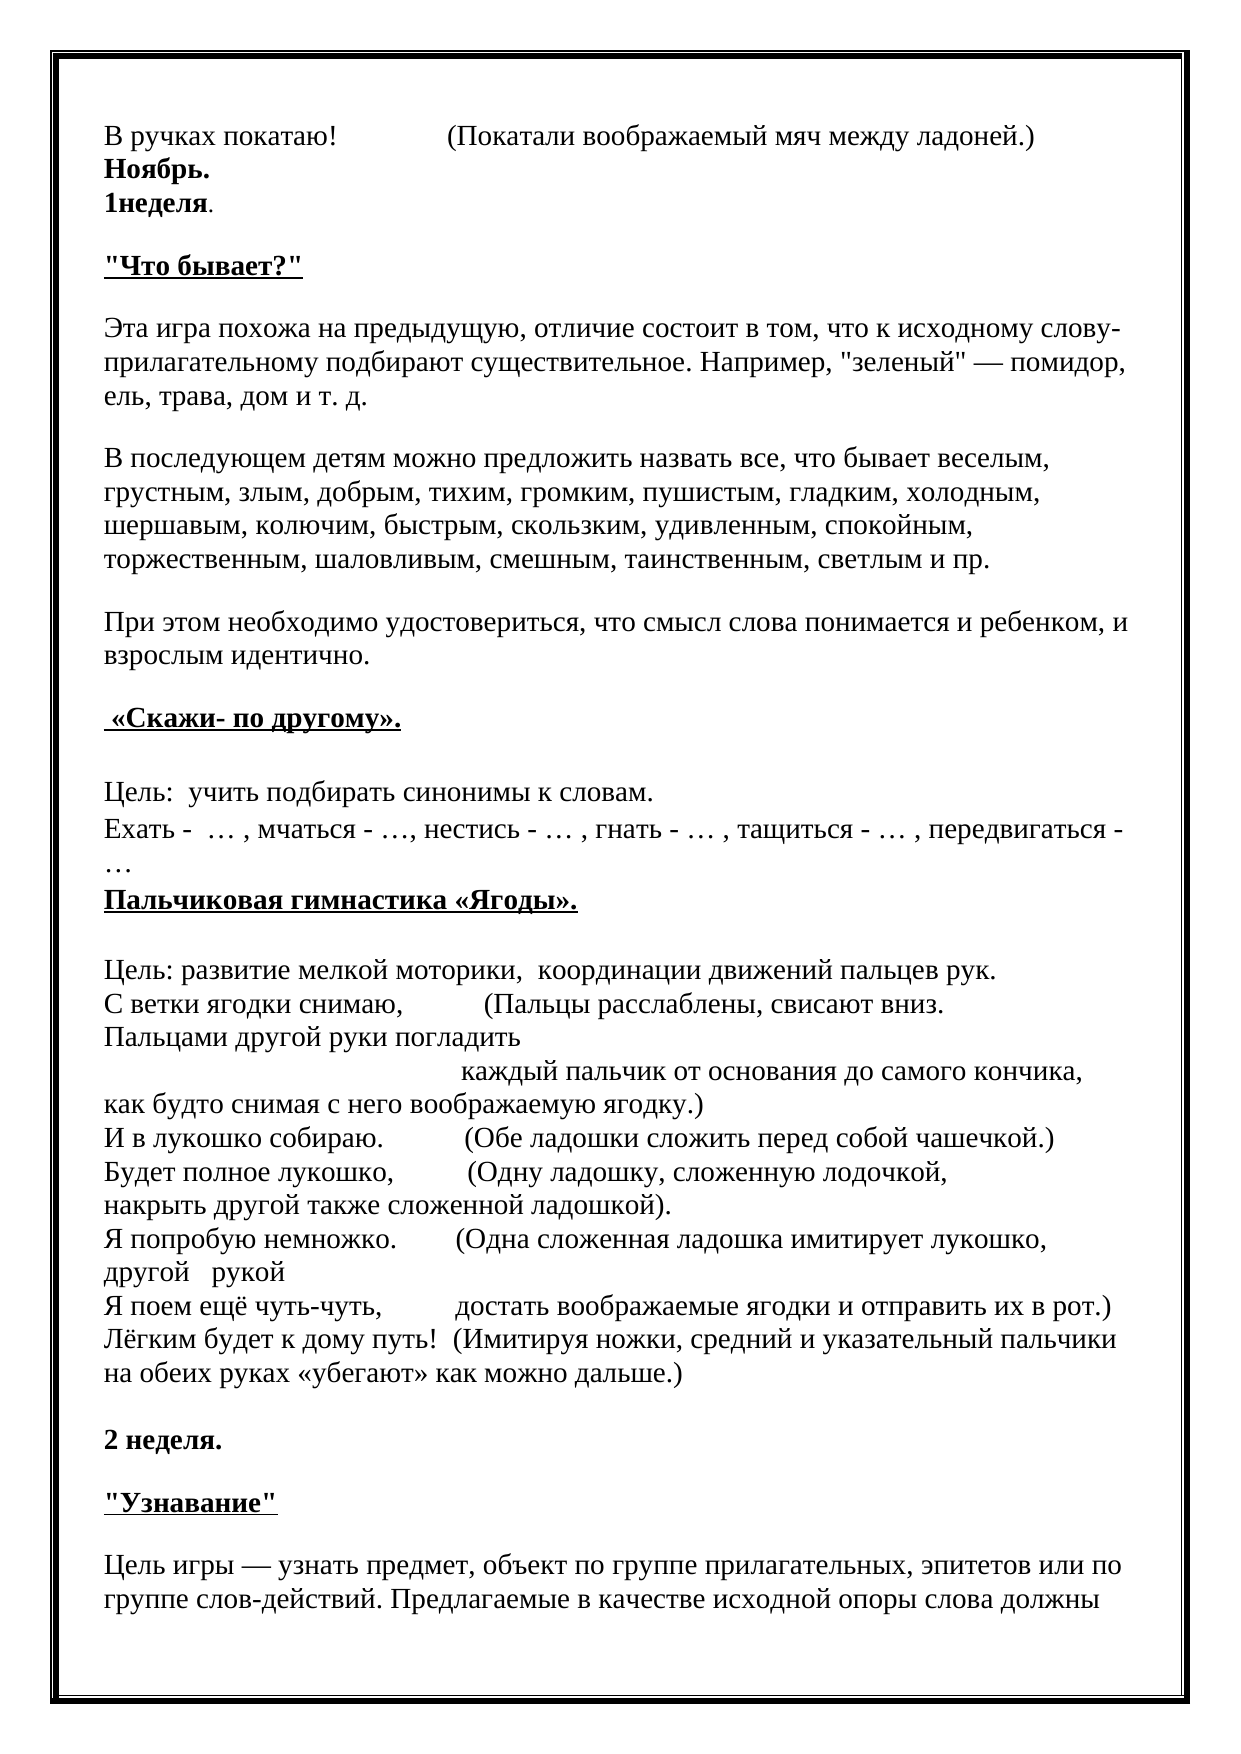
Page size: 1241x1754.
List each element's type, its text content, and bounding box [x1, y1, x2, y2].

text на обеих руках «убегают» как можно дальше.) [103, 1355, 1137, 1388]
text При этом необходимо удостовериться, что смысл слова понимается и ребенком, и взрослым идентично. [103, 604, 1137, 671]
text 2 неделя. [103, 1422, 1137, 1456]
text В последующем детям можно предложить назвать все, что бывает веселым, грустным, злым, добрым, тихим, громким, пушистым, гладким, холодным, шершавым, колючим, быстрым, скользким, удивленным, спокойным, торжественным, шаловливым, смешным, таинственным, светлым и пр. [103, 440, 1137, 574]
text Пальцами другой руки погладить [103, 1019, 1137, 1053]
text Пальчиковая гимнастика «Ягоды». [103, 882, 1137, 915]
text И в лукошко собираю. (Обе ладошки сложить перед собой чашечкой.) [103, 1120, 1137, 1154]
text Ехать - … , мчаться - …, нестись - … , гнать - … , тащиться - … , передвигаться - … [103, 811, 1137, 878]
text накрыть другой также сложенной ладошкой). [103, 1187, 1137, 1221]
text Лёгким будет к дому путь! (Имитируя ножки, средний и указательный пальчики [103, 1321, 1137, 1355]
text «Скажи- по другому». [103, 700, 1137, 733]
text "Что бывает?" [103, 248, 1137, 281]
text Я поем ещё чуть-чуть, достать воображаемые ягодки и отправить их в рот.) [103, 1288, 1137, 1321]
text Я попробую немножко. (Одна сложенная ладошка имитирует лукошко, другой рукой [103, 1221, 1137, 1288]
text Эта игра похожа на предыдущую, отличие состоит в том, что к исходному слову-прилагательному подбирают существительное. Например, "зеленый" — помидор, ель, трава, дом и т. д. [103, 311, 1137, 411]
text С ветки ягодки снимаю, (Пальцы расслаблены, свисают вниз. [103, 986, 1137, 1019]
text каждый пальчик от основания до самого кончика, [103, 1053, 1137, 1087]
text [103, 1547, 1137, 1614]
text Цель: развитие мелкой моторики, координации движений пальцев рук. [103, 952, 1137, 986]
text 1неделя. [103, 185, 1137, 219]
text как будто снимая с него воображаемую ягодку.) [103, 1087, 1137, 1120]
text Ноябрь. [103, 152, 1137, 185]
text "Узнавание" [103, 1485, 1137, 1518]
text Будет полное лукошко, (Одну ладошку, сложенную лодочкой, [103, 1154, 1137, 1187]
text В ручках покатаю! (Покатали воображаемый мяч между ладоней.) [103, 118, 1137, 152]
text Цель: учить подбирать синонимы к словам. [103, 774, 1137, 808]
